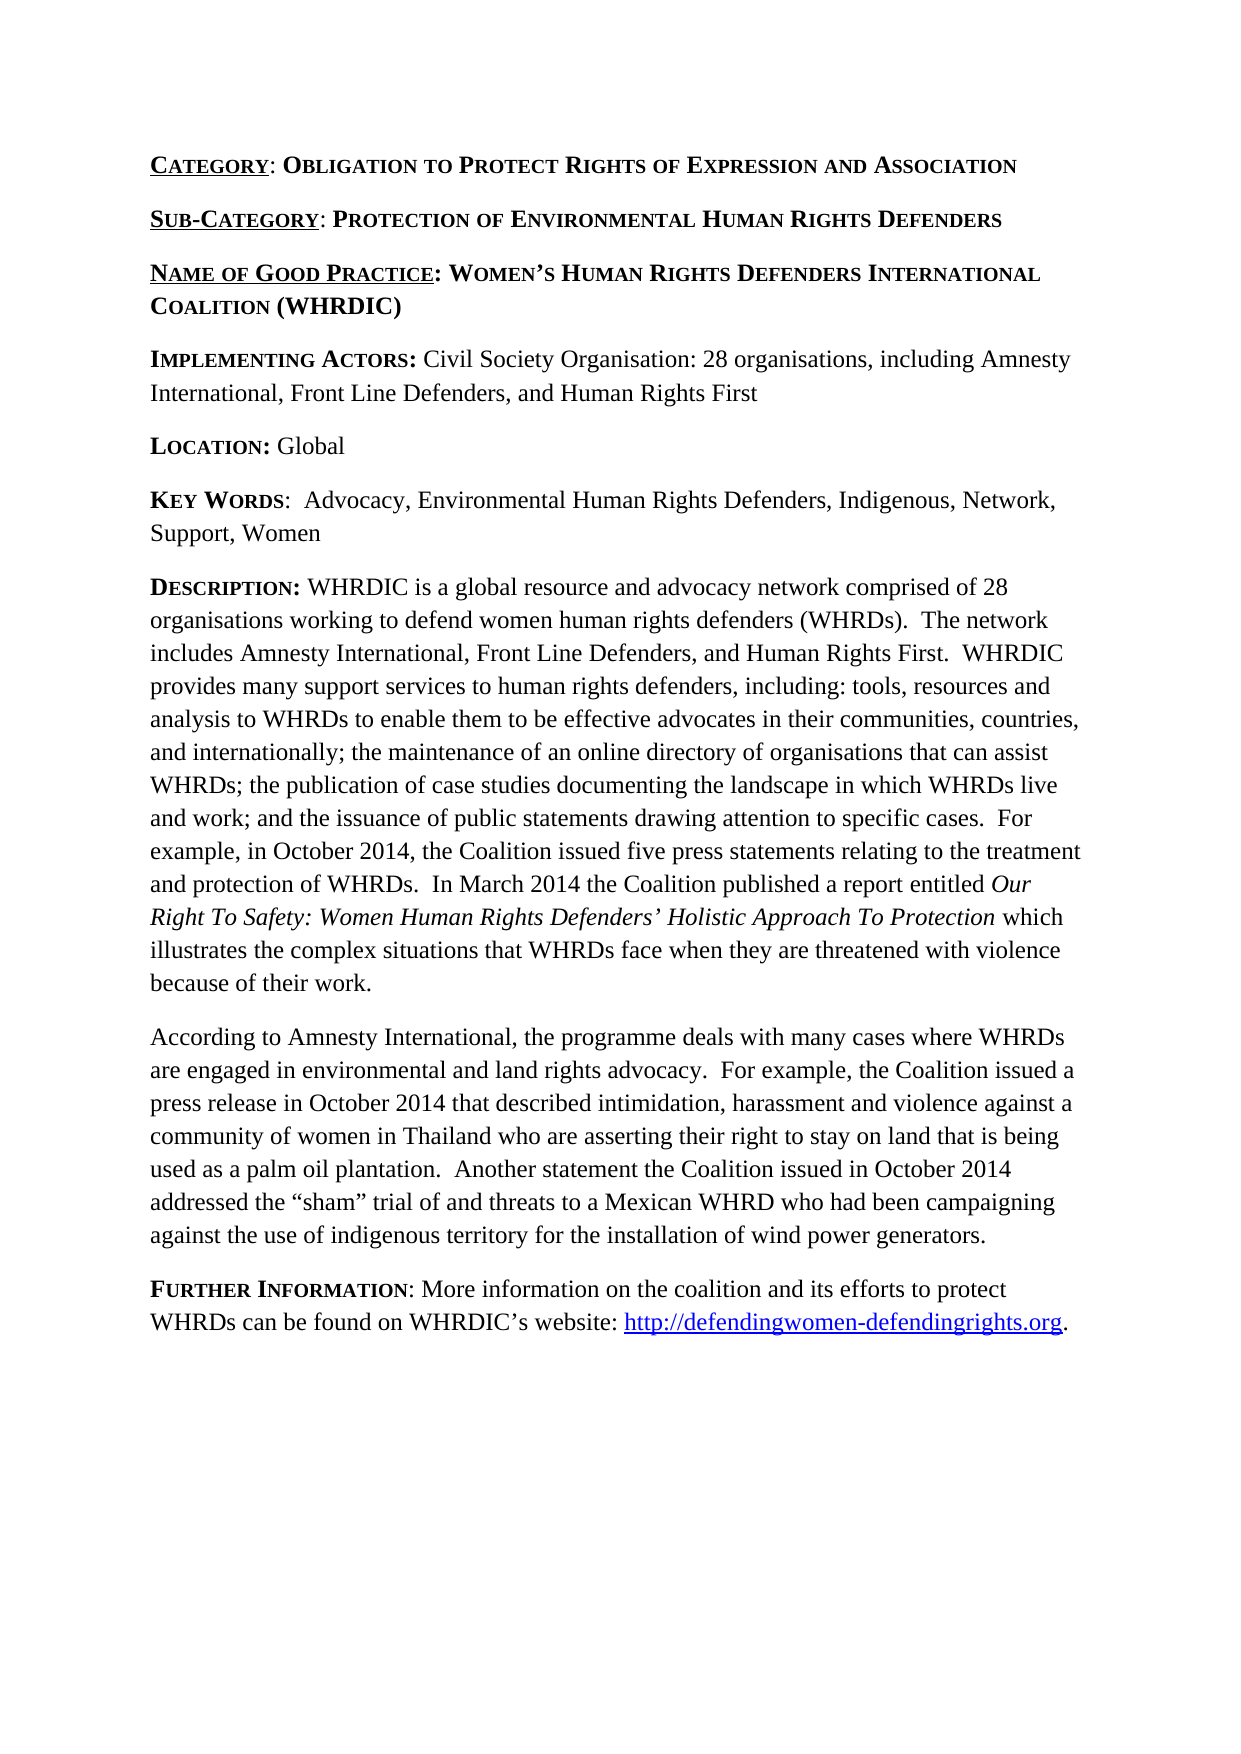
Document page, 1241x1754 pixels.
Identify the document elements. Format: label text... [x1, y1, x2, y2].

text Category: Obligation to Protect Rights of Expression and Association [150, 150, 1090, 179]
text Sub-Category: Protection of Environmental Human Rights Defenders [150, 204, 1090, 233]
text Further Information: More information on the coalition and its efforts to protect WHRDs can be found on WHRDIC’s website: http://defendingwomen-defendingrights.org. [150, 1274, 1090, 1336]
text Key Words: Advocacy, Environmental Human Rights Defenders, Indigenous, Network, Support, Women [150, 485, 1090, 547]
text Location: Global [150, 431, 1090, 460]
text According to Amnesty International, the programme deals with many cases where WHRDs are engaged in environmental and land rights advocacy. For example, the Coalition issued a press release in October 2014 that described intimidation, harassment and violence against a community of women in Thailand who are asserting their right to stay on land that is being used as a palm oil plantation. Another statement the Coalition issued in October 2014 addressed the “sham” trial of and threats to a Mexican WHRD who had been campaigning against the use of indigenous territory for the installation of wind power generators. [150, 1022, 1090, 1249]
text Name of Good Practice: Women’s Human Rights Defenders International Coalition (WHRDIC) [150, 258, 1090, 319]
text Description: WHRDIC is a global resource and advocacy network comprised of 28 organisations working to defend women human rights defenders (WHRDs). The network includes Amnesty International, Front Line Defenders, and Human Rights First. WHRDIC provides many support services to human rights defenders, including: tools, resources and analysis to WHRDs to enable them to be effective advocates in their communities, countries, and internationally; the maintenance of an online directory of organisations that can assist WHRDs; the publication of case studies documenting the landscape in which WHRDs live and work; and the issuance of public statements drawing attention to specific cases. For example, in October 2014, the Coalition issued five press statements relating to the treatment and protection of WHRDs. In March 2014 the Coalition published a report entitled Our Right To Safety: Women Human Rights Defenders’ Holistic Approach To Protection which illustrates the complex situations that WHRDs face when they are threatened with violence because of their work. [150, 572, 1090, 997]
text Implementing Actors: Civil Society Organisation: 28 organisations, including Amnesty International, Front Line Defenders, and Human Rights First [150, 344, 1090, 406]
